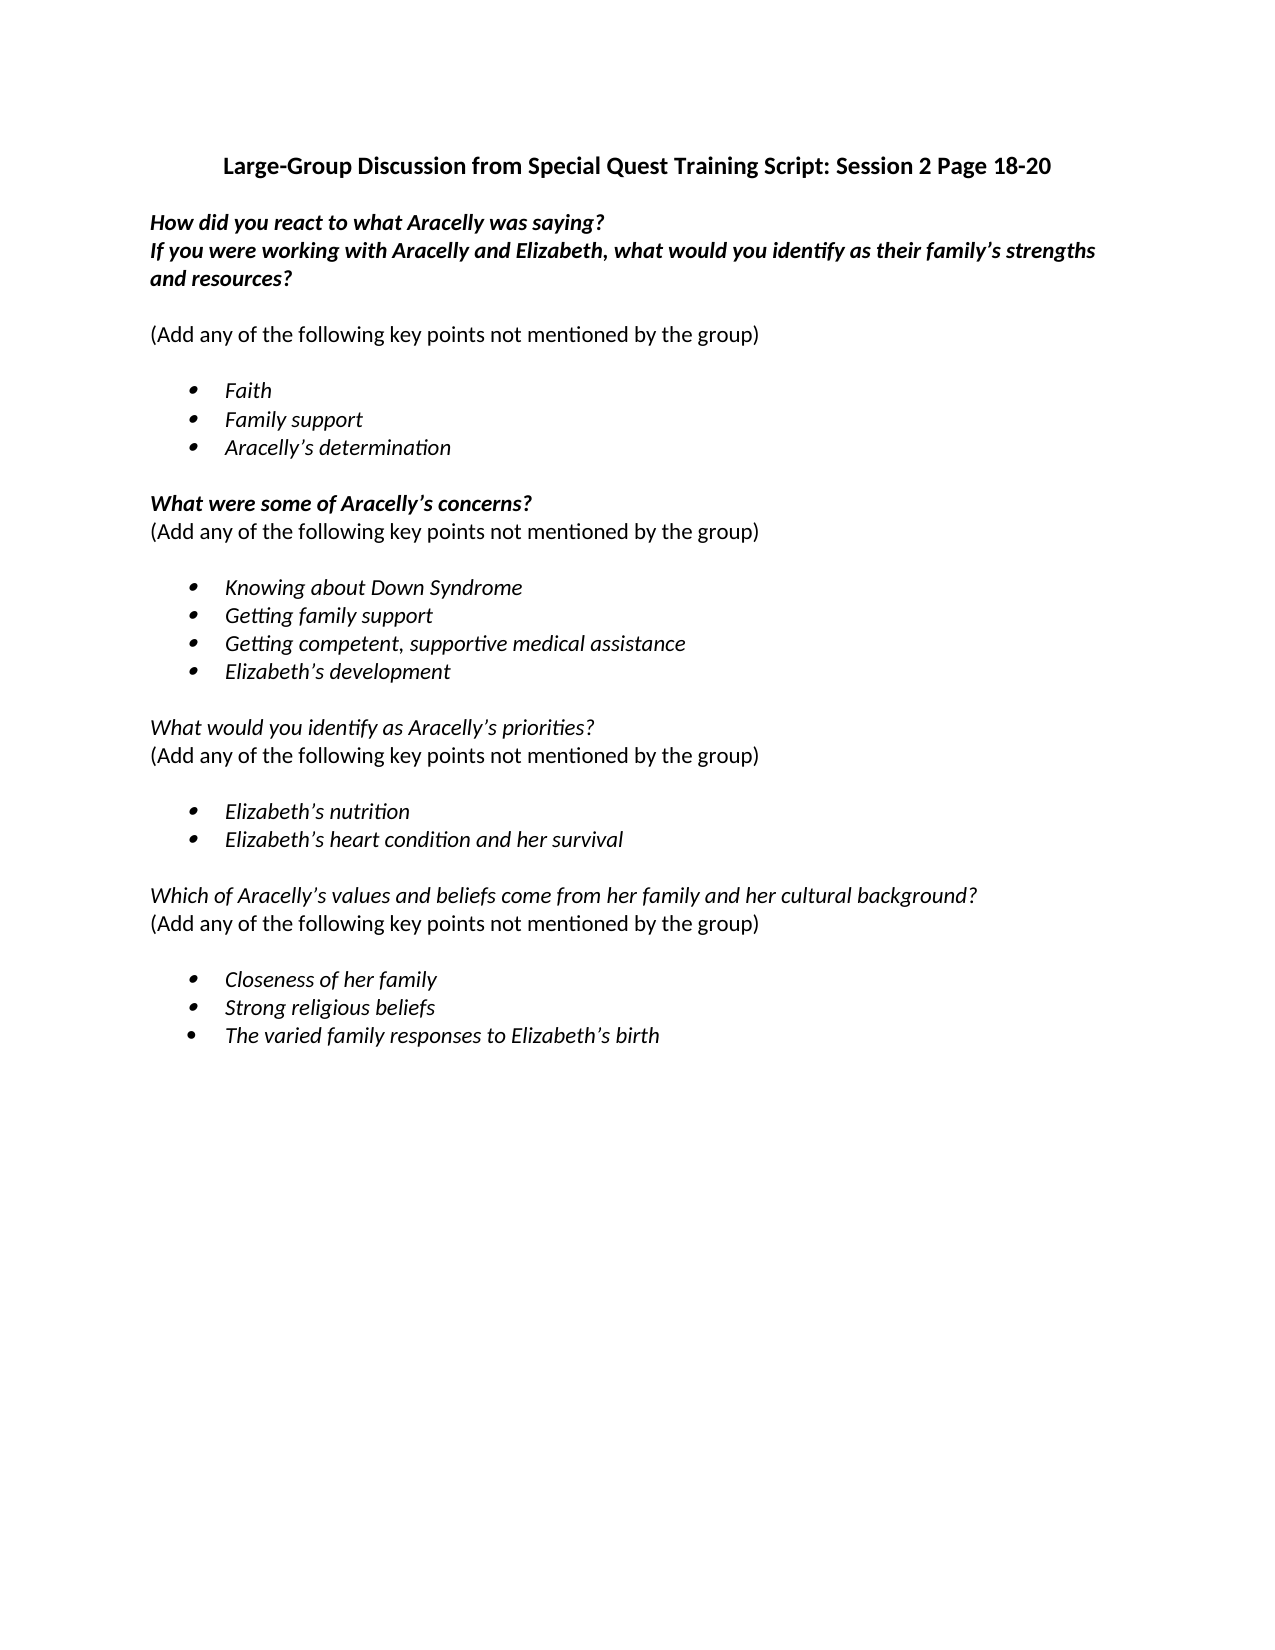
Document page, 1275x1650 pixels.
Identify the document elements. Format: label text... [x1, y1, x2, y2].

text (Add any of the following key points not mentioned by the group) [150, 909, 1125, 937]
text and resources? [150, 264, 1125, 293]
list Elizabeth’s development [187, 657, 1125, 685]
text (Add any of the following key points not mentioned by the group) [150, 321, 1125, 349]
text If you were working with Aracelly and Elizabeth, what would you identify as their family’s strengths [150, 237, 1125, 264]
text (Add any of the following key points not mentioned by the group) [150, 741, 1125, 769]
list Faith [187, 377, 1125, 405]
list Elizabeth’s heart condition and her survival [187, 825, 1125, 853]
text How did you react to what Aracelly was saying? [150, 208, 1125, 237]
list Getting family support [187, 601, 1125, 629]
text What would you identify as Aracelly’s priorities? [150, 713, 1125, 741]
list Aracelly’s determination [187, 433, 1125, 461]
text What were some of Aracelly’s concerns? [150, 489, 1125, 517]
list Closeness of her family [187, 965, 1125, 993]
list Knowing about Down Syndrome [187, 573, 1125, 601]
text (Add any of the following key points not mentioned by the group) [150, 517, 1125, 545]
list Getting competent, supportive medical assistance [187, 629, 1125, 657]
list The varied family responses to Elizabeth’s birth [187, 1021, 1125, 1049]
text Which of Aracelly’s values and beliefs come from her family and her cultural background? [150, 881, 1125, 909]
list Elizabeth’s nutrition [187, 797, 1125, 825]
list Strong religious beliefs [187, 993, 1125, 1021]
text Large-Group Discussion from Special Quest Training Script: Session 2 Page 18-20 [150, 150, 1125, 181]
list Family support [187, 405, 1125, 433]
